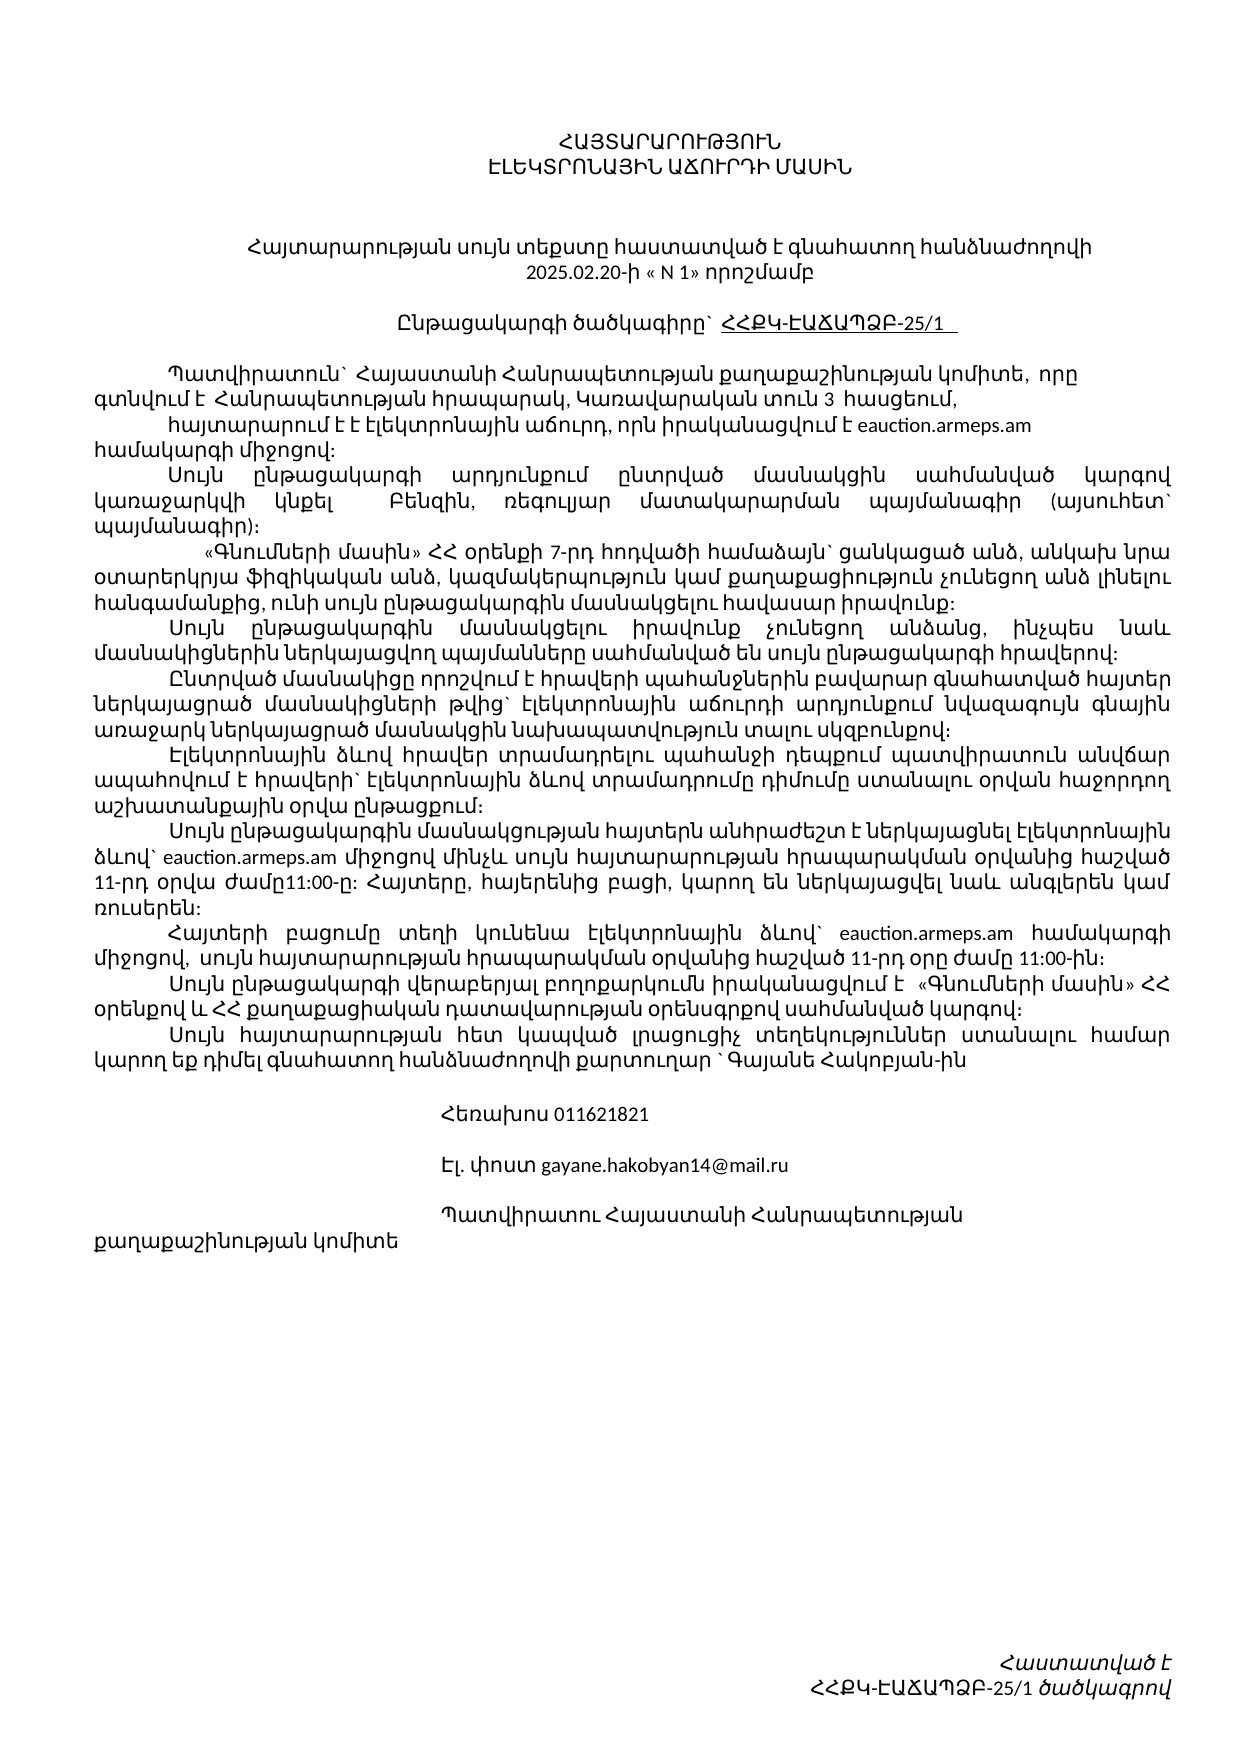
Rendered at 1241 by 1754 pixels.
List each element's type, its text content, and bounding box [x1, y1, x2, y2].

text Էլեկտրոնային ձևով հրավեր տրամադրելու պահանջի դեպքում պատվիրատուն անվճար ապահովում է հրավերի` էլեկտրոնային ձևով տրամադրումը դիմումը ստանալու օրվան հաջորդող աշխատանքային օրվա ընթացքում։ [94, 742, 1171, 818]
text Պատվիրատուն` Հայաստանի Հանրապետության քաղաքաշինության կոմիտե, որը գտնվում է Հանրապետության հրապարակ, Կառավարական տուն 3 հասցեում, [94, 361, 1171, 412]
text Սույն ընթացակարգին մասնակցելու իրավունք չունեցող անձանց, ինչպես նաև մասնակիցներին ներկայացվող պայմանները սահմանված են սույն ընթացակարգի հրավերով: [94, 615, 1171, 666]
text «Գնումների մասին» ՀՀ օրենքի 7-րդ հոդվածի համաձայն` ցանկացած անձ, անկախ նրա օտարերկրյա ֆիզիկական անձ, կազմակերպություն կամ քաղաքացիություն չունեցող անձ լինելու հանգամանքից, ունի սույն ընթացակարգին մասնակցելու հավասար իրավունք: [94, 539, 1171, 615]
text Ընտրված մասնակիցը որոշվում է հրավերի պահանջներին բավարար գնահատված հայտեր ներկայացրած մասնակիցների թվից` էլեկտրոնային աճուրդի արդյունքում նվազագույն գնային առաջարկ ներկայացրած մասնակցին նախապատվություն տալու սկզբունքով։ [94, 666, 1171, 742]
text ՀՀՔԿ-ԷԱՃԱՊՁԲ-25/1 ծածկագրով [94, 1675, 1171, 1701]
text Սույն ընթացակարգին մասնակցության հայտերն անհրաժեշտ է ներկայացնել էլեկտրոնային ձևով` eauction.armeps.am միջոցով մինչև սույն հայտարարության հրապարակման օրվանից հաշված 11-րդ օրվա ժամը11:00-ը: Հայտերը, հայերենից բացի, կարող են ներկայացվել նաև անգլերեն կամ ռուսերեն: [94, 818, 1171, 920]
text Հայտերի բացումը տեղի կունենա էլեկտրոնային ձևով` eauction.armeps.am համակարգի միջոցով, սույն հայտարարության հրապարակման օրվանից հաշված 11-րդ օրը ժամը 11:00-ին։ [94, 920, 1171, 971]
text Ընթացակարգի ծածկագիրը` ՀՀՔԿ-ԷԱՃԱՊՁԲ-25/1 [94, 310, 1171, 336]
text ՀԱՅՏԱՐԱՐՈՒԹՅՈՒՆ [94, 129, 1171, 154]
text Էլ. փոստ gayane.hakobyan14@mail.ru [94, 1152, 1171, 1177]
text Սույն ընթացակարգի արդյունքում ընտրված մասնակցին սահմանված կարգով կառաջարկվի կնքել Բենզին, ռեգուլյար մատակարարման պայմանագիր (այսուհետ` պայմանագիր)։ [94, 463, 1171, 539]
text Հեռախոս 011621821 [94, 1101, 1171, 1126]
text Սույն հայտարարության հետ կապված լրացուցիչ տեղեկություններ ստանալու համար կարող եք դիմել գնահատող հանձնաժողովի քարտուղար ` Գայանե Հակոբյան-ին [94, 1022, 1171, 1073]
text 2025.02.20 -ի « N 1» որոշմամբ [94, 259, 1171, 285]
text Սույն ընթացակարգի վերաբերյալ բողոքարկումն իրականացվում է «Գնումների մասին» ՀՀ օրենքով և ՀՀ քաղաքացիական դատավարության օրենսգրքով սահմանված կարգով։ [94, 971, 1171, 1022]
text Հայտարարության սույն տեքստը հաստատված է գնահատող հանձնաժողովի [94, 234, 1171, 259]
text ԷԼԵԿՏՐՈՆԱՅԻՆ ԱՃՈՒՐԴԻ ՄԱՍԻՆ [94, 154, 1171, 180]
text Պատվիրատու Հայաստանի Հանրապետության քաղաքաշինության կոմիտե [94, 1203, 1171, 1253]
text Հաստատված է [94, 1650, 1171, 1675]
text հայտարարում է է էլեկտրոնային աճուրդ, որն իրականացվում է eauction.armeps.am համակարգի միջոցով: [94, 412, 1171, 463]
